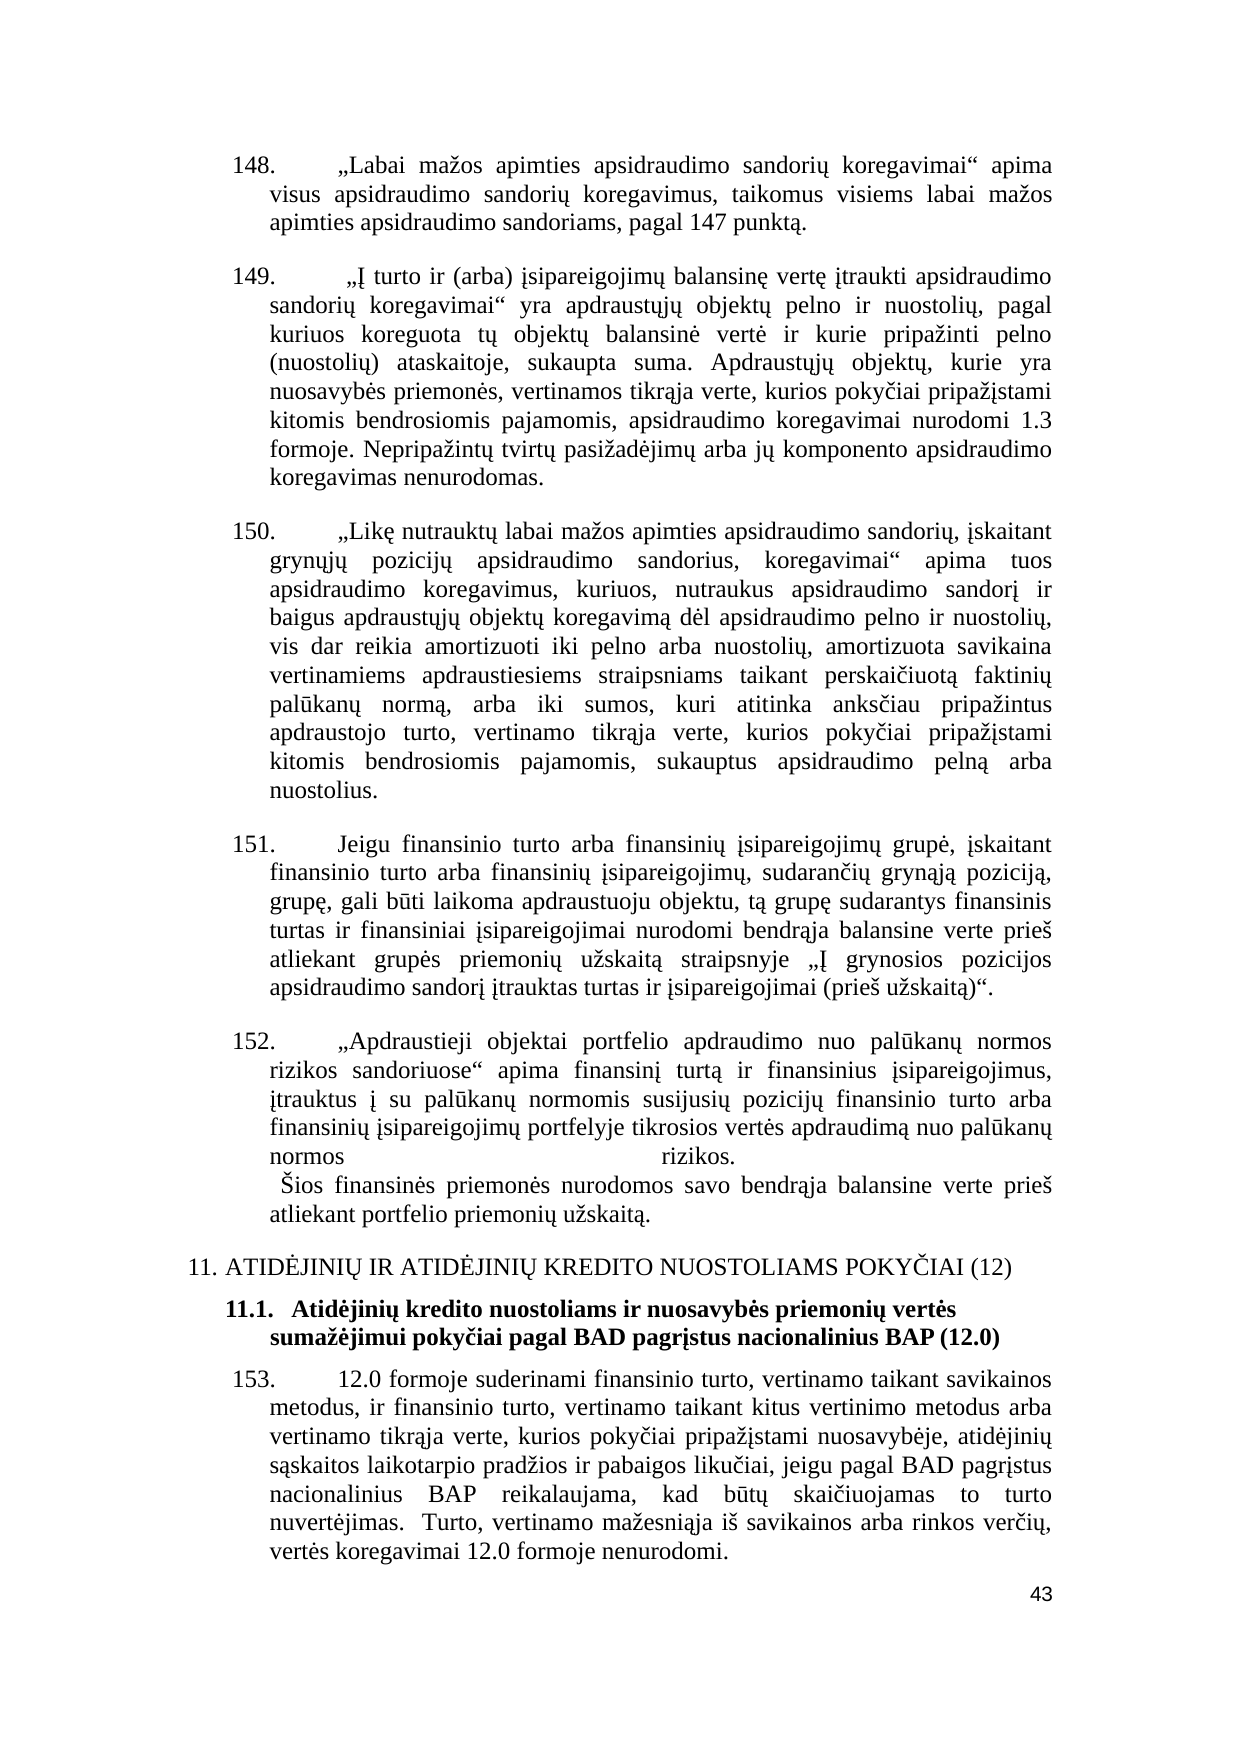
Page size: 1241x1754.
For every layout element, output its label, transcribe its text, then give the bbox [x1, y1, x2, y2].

text „Labai mažos apimties apsidraudimo sandorių koregavimai“ apima visus apsidraudimo sandorių koregavimus, taikomus visiems labai mažos apimties apsidraudimo sandoriams, pagal 147 punktą. [232, 150, 1053, 236]
text Jeigu finansinio turto arba finansinių įsipareigojimų grupė, įskaitant finansinio turto arba finansinių įsipareigojimų, sudarančių grynąją poziciją, grupę, gali būti laikoma apdraustuoju objektu, tą grupę sudarantys finansinis turtas ir finansiniai įsipareigojimai nurodomi bendrąja balansine verte prieš atliekant grupės priemonių užskaitą straipsnyje „Į grynosios pozicijos apsidraudimo sandorį įtrauktas turtas ir įsipareigojimai (prieš užskaitą)“. [232, 829, 1053, 1001]
text „Apdraustieji objektai portfelio apdraudimo nuo palūkanų normos rizikos sandoriuose“ apima finansinį turtą ir finansinius įsipareigojimus, įtrauktus į su palūkanų normomis susijusių pozicijų finansinio turto arba finansinių įsipareigojimų portfelyje tikrosios vertės apdraudimą nuo palūkanų normos rizikos. Šios finansinės priemonės nurodomos savo bendrąja balansine verte prieš atliekant portfelio priemonių užskaitą. [232, 1026, 1053, 1227]
text „Likę nutrauktų labai mažos apimties apsidraudimo sandorių, įskaitant grynųjų pozicijų apsidraudimo sandorius, koregavimai“ apima tuos apsidraudimo koregavimus, kuriuos, nutraukus apsidraudimo sandorį ir baigus apdraustųjų objektų koregavimą dėl apsidraudimo pelno ir nuostolių, vis dar reikia amortizuoti iki pelno arba nuostolių, amortizuota savikaina vertinamiems apdraustiesiems straipsniams taikant perskaičiuotą faktinių palūkanų normą, arba iki sumos, kuri atitinka anksčiau pripažintus apdraustojo turto, vertinamo tikrąja verte, kurios pokyčiai pripažįstami kitomis bendrosiomis pajamomis, sukauptus apsidraudimo pelną arba nuostolius. [232, 516, 1053, 804]
text 12.0 formoje suderinami finansinio turto, vertinamo taikant savikainos metodus, ir finansinio turto, vertinamo taikant kitus vertinimo metodus arba vertinamo tikrąja verte, kurios pokyčiai pripažįstami nuosavybėje, atidėjinių sąskaitos laikotarpio pradžios ir pabaigos likučiai, jeigu pagal BAD pagrįstus nacionalinius BAP reikalaujama, kad būtų skaičiuojamas to turto nuvertėjimas. Turto, vertinamo mažesniąja iš savikainos arba rinkos verčių, vertės koregavimai 12.0 formoje nenurodomi. [232, 1364, 1053, 1565]
subtitle Atidėjinių kredito nuostoliams ir nuosavybės priemonių vertės sumažėjimui pokyčiai pagal BAD pagrįstus nacionalinius BAP (12.0) [225, 1294, 1053, 1351]
subtitle Atidėjinių ir atidėjinių kredito nuostoliams pokyčiai (12) [187, 1252, 1053, 1281]
text „Į turto ir (arba) įsipareigojimų balansinę vertę įtraukti apsidraudimo sandorių koregavimai“ yra apdraustųjų objektų pelno ir nuostolių, pagal kuriuos koreguota tų objektų balansinė vertė ir kurie pripažinti pelno (nuostolių) ataskaitoje, sukaupta suma. Apdraustųjų objektų, kurie yra nuosavybės priemonės, vertinamos tikrąja verte, kurios pokyčiai pripažįstami kitomis bendrosiomis pajamomis, apsidraudimo koregavimai nurodomi 1.3 formoje. Nepripažintų tvirtų pasižadėjimų arba jų komponento apsidraudimo koregavimas nenurodomas. [232, 261, 1053, 491]
